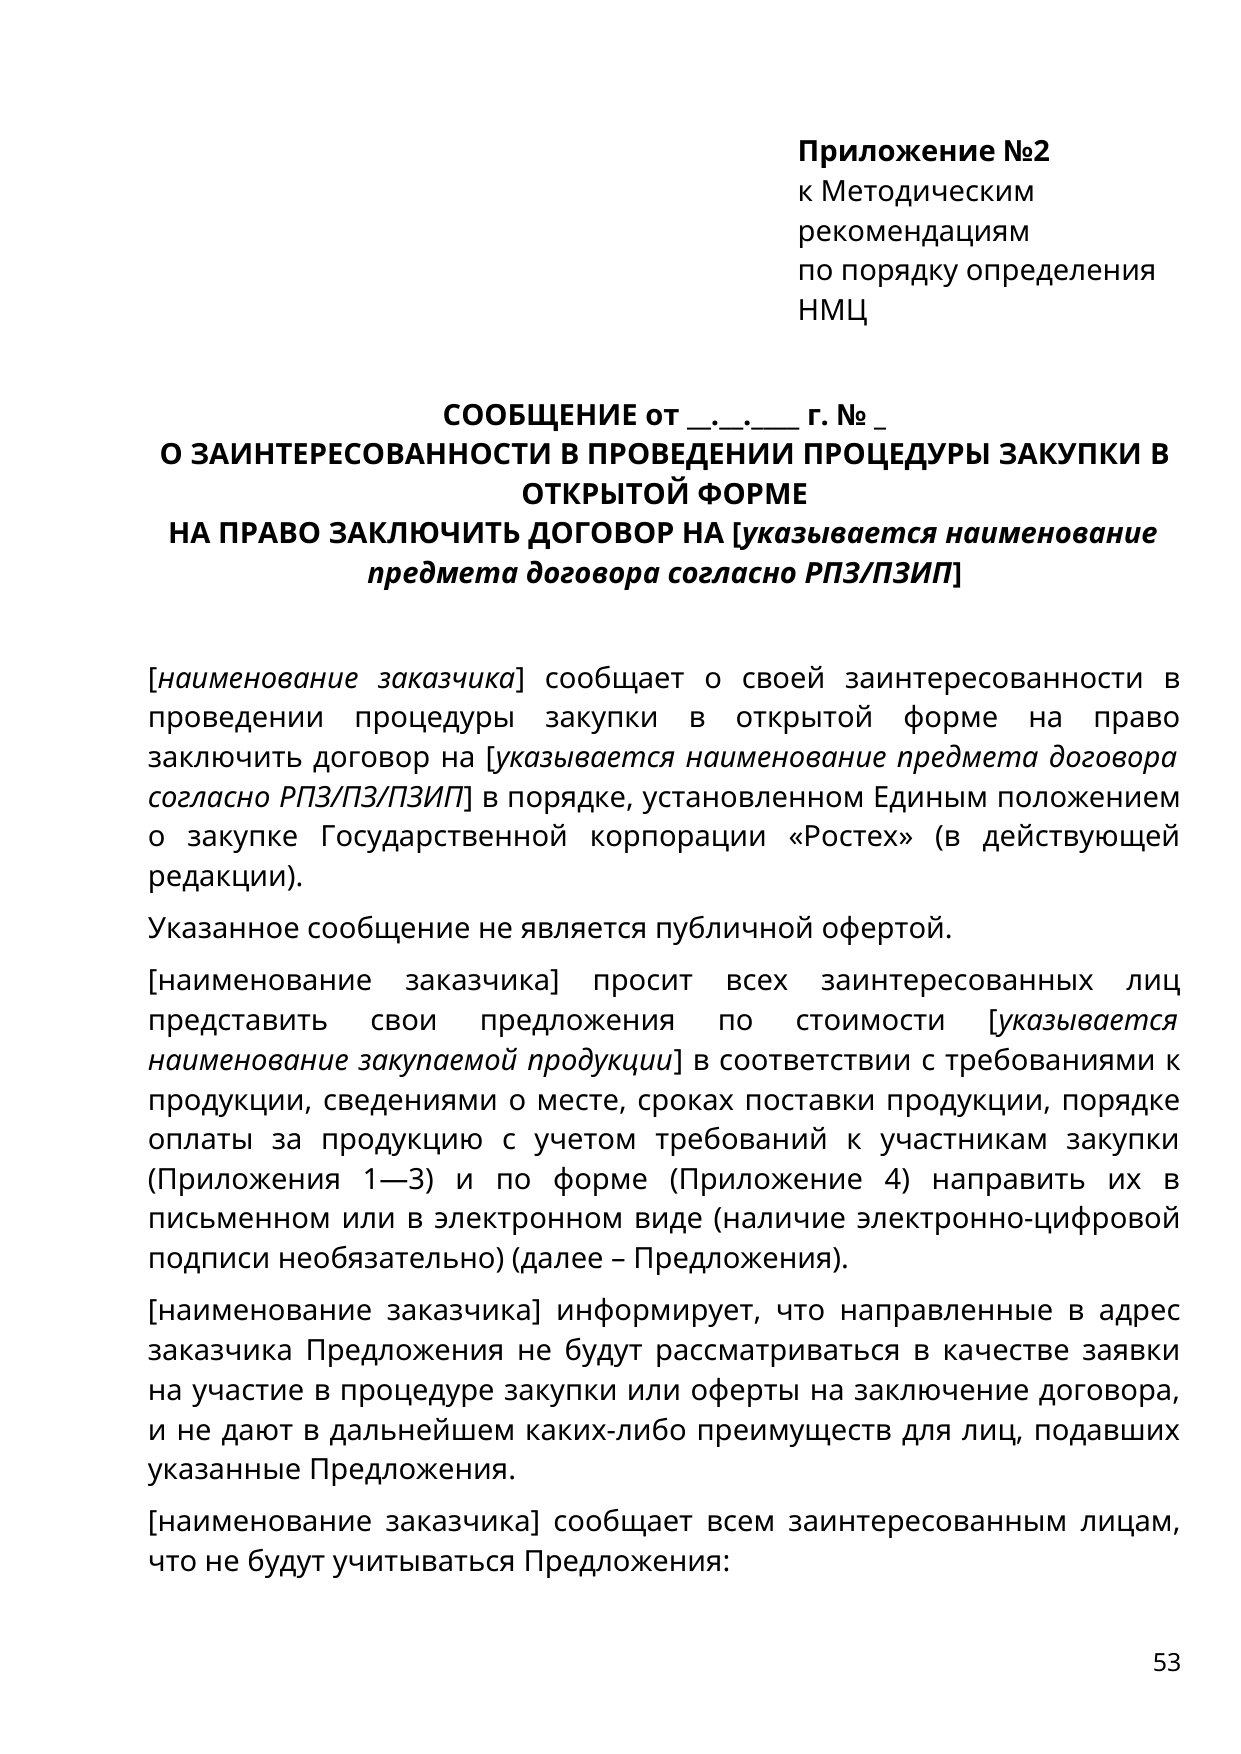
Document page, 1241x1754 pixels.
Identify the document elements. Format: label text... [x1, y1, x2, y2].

text [наименование заказчика] просит всех заинтересованных лиц представить свои предложения по стоимости [указывается наименование закупаемой продукции] в соответствии с требованиями к продукции, сведениями о месте, сроках поставки продукции, порядке оплаты за продукцию с учетом требований к участникам закупки (Приложения 1—3) и по форме (Приложение 4) направить их в письменном или в электронном виде (наличие электронно-цифровой подписи необязательно) (далее – Предложения). [148, 960, 1181, 1277]
text [наименование заказчика] информирует, что направленные в адрес заказчика Предложения не будут рассматриваться в качестве заявки на участие в процедуре закупки или оферты на заключение договора, и не дают в дальнейшем каких-либо преимуществ для лиц, подавших указанные Предложения. [148, 1290, 1181, 1488]
text Указанное сообщение не является публичной офертой. [148, 907, 1181, 947]
text СООБЩЕНИЕ от __.__.____ г. № _ О ЗАИНТЕРЕСОВАННОСТИ В ПРОВЕДЕНИИ ПРОЦЕДУРЫ ЗАКУПКИ В ОТКРЫТОЙ ФОРМЕ НА ПРАВО ЗАКЛЮЧИТЬ ДОГОВОР НА [указывается наименование предмета договора согласно РПЗ/ПЗИП] [148, 394, 1181, 592]
text [наименование заказчика] сообщает всем заинтересованным лицам, что не будут учитываться Предложения: [148, 1501, 1181, 1580]
text [наименование заказчика] сообщает о своей заинтересованности в проведении процедуры закупки в открытой форме на право заключить договор на [указывается наименование предмета договора согласно РПЗ/ПЗ/ПЗИП] в порядке, установленном Единым положением о закупке Государственной корпорации «Ростех» (в действующей редакции). [148, 657, 1181, 895]
text Приложение №2 к Методическим рекомендациям по порядку определения НМЦ [797, 131, 1181, 329]
